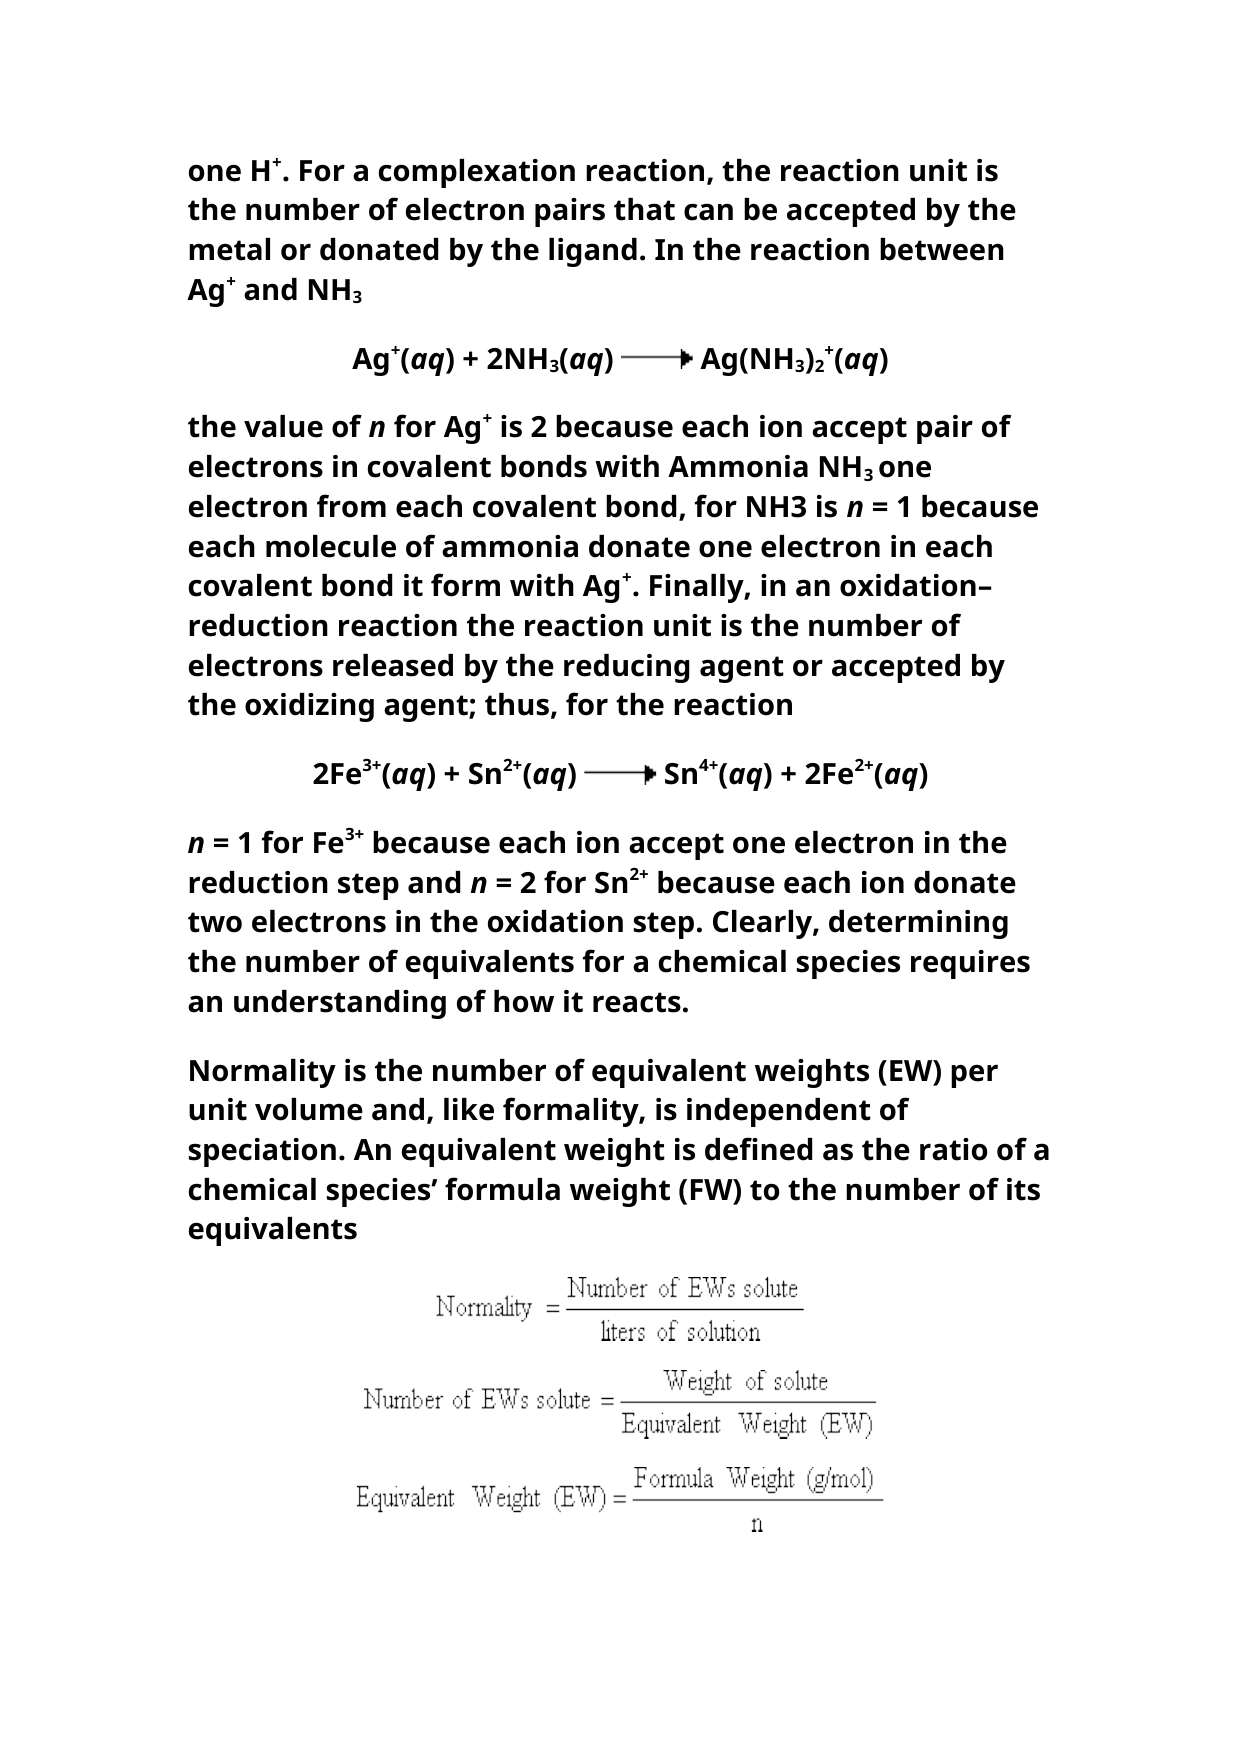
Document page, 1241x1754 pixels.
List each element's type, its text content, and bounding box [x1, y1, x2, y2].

text the value of n for Ag+ is 2 because each ion accept pair of electrons in covalent bonds with Ammonia NH3 one electron from each covalent bond, for NH3 is n = 1 because each molecule of ammonia donate one electron in each covalent bond it form with Ag+. Finally, in an oxidation–reduction reaction the reaction unit is the number of electrons released by the reducing agent or accepted by the oxidizing agent; thus, for the reaction [187, 407, 1053, 724]
text 2Fe3+(aq) + Sn2+(aq) Sn4+(aq) + 2Fe2+(aq) [187, 753, 1053, 793]
text n = 1 for Fe3+ because each ion accept one electron in the reduction step and n = 2 for Sn2+ because each ion donate two electrons in the oxidation step. Clearly, determining the number of equivalents for a chemical species requires an understanding of how it reacts. [187, 822, 1053, 1021]
picture [356, 1467, 884, 1532]
picture [436, 1277, 804, 1341]
text Ag+(aq) + 2NH3(aq) Ag(NH3)2+(aq) [187, 338, 1053, 378]
text Normality is the number of equivalent weights (EW) per unit volume and, like formality, is independent of speciation. An equivalent weight is defined as the ratio of a chemical species’ formula weight (FW) to the number of its equivalents [187, 1050, 1053, 1248]
picture [364, 1370, 877, 1439]
picture [584, 765, 657, 785]
picture [621, 349, 693, 369]
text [187, 150, 1053, 309]
